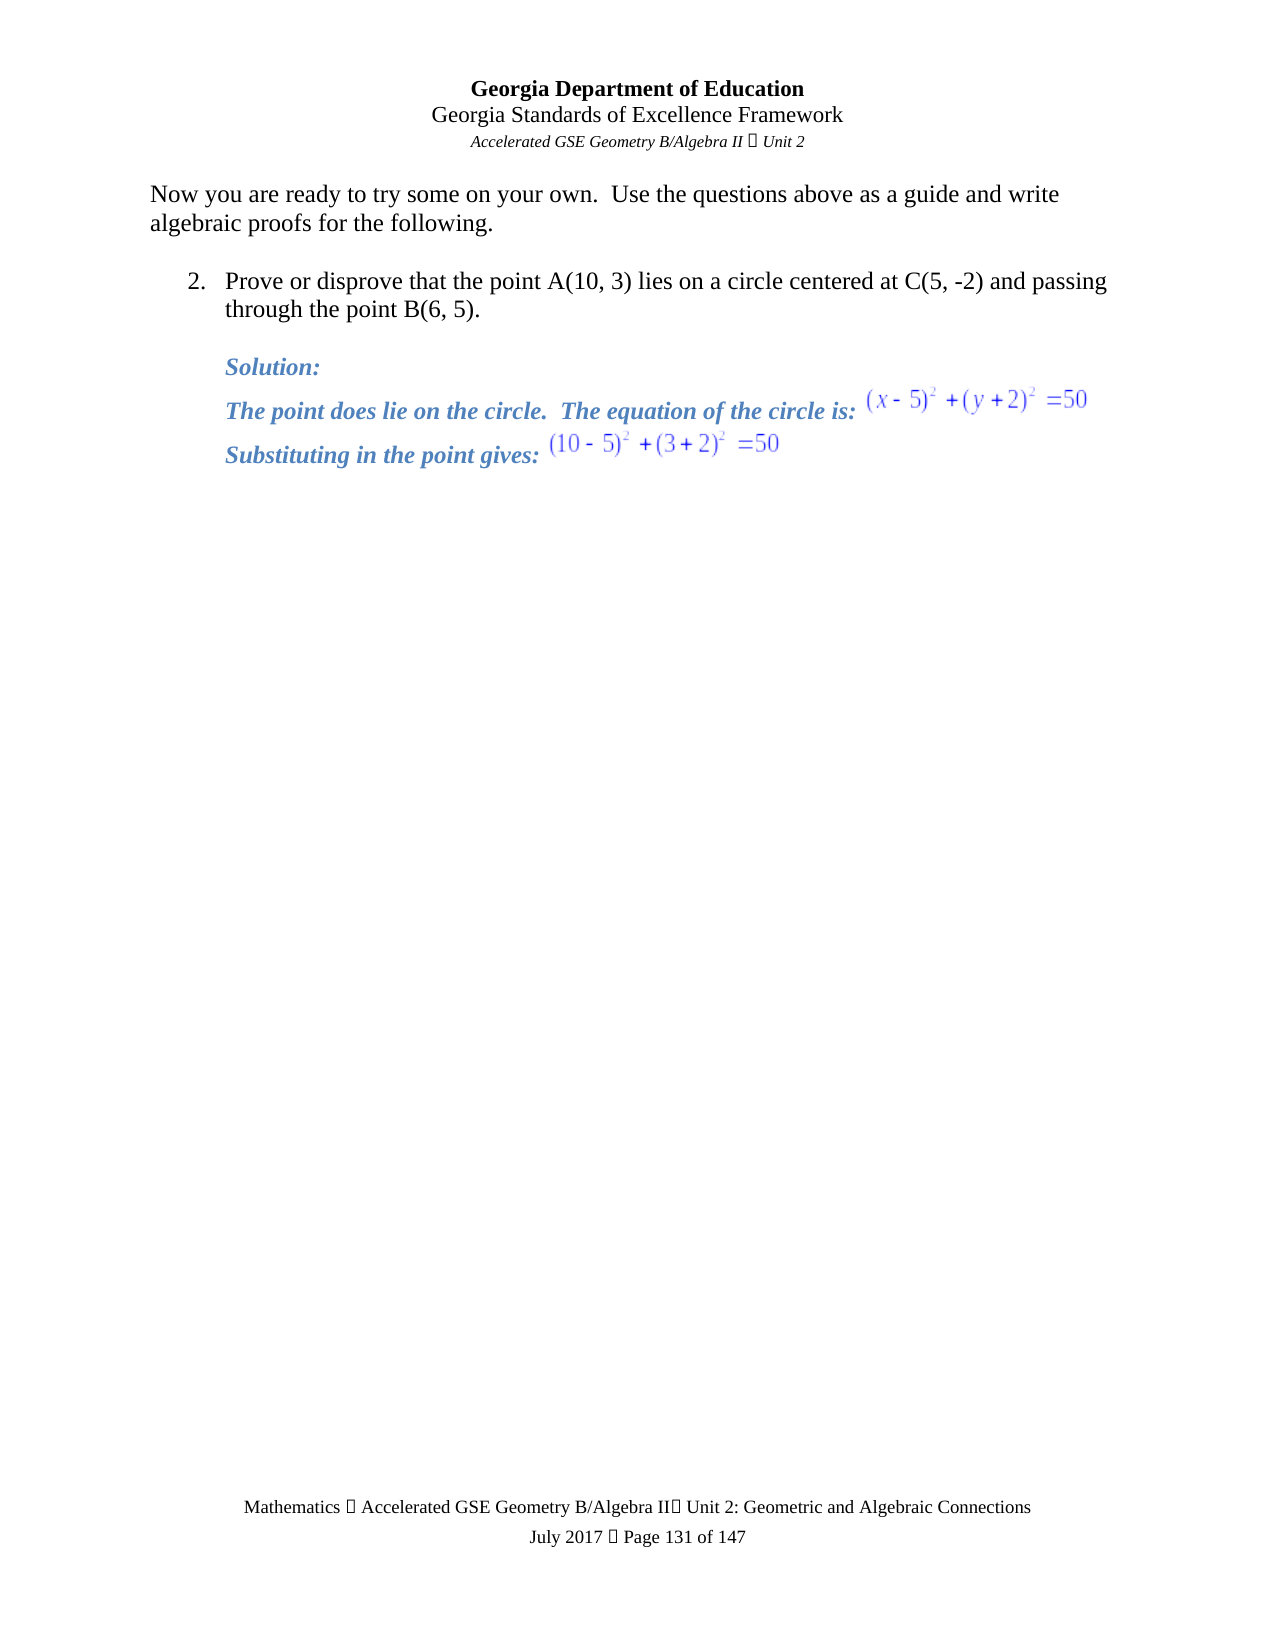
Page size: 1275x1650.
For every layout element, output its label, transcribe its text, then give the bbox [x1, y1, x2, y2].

list Prove or disprove that the point A(10, 3) lies on a circle centered at C(5, -2) and passing through the point B(6, 5). [187, 266, 1125, 323]
text The point does lie on the circle. The equation of the circle is: [225, 381, 1125, 425]
text Substituting in the point gives: [225, 425, 1125, 469]
text Solution: [225, 352, 1125, 381]
text Now you are ready to try some on your own. Use the questions above as a guide and write algebraic proofs for the following. [150, 179, 1125, 237]
